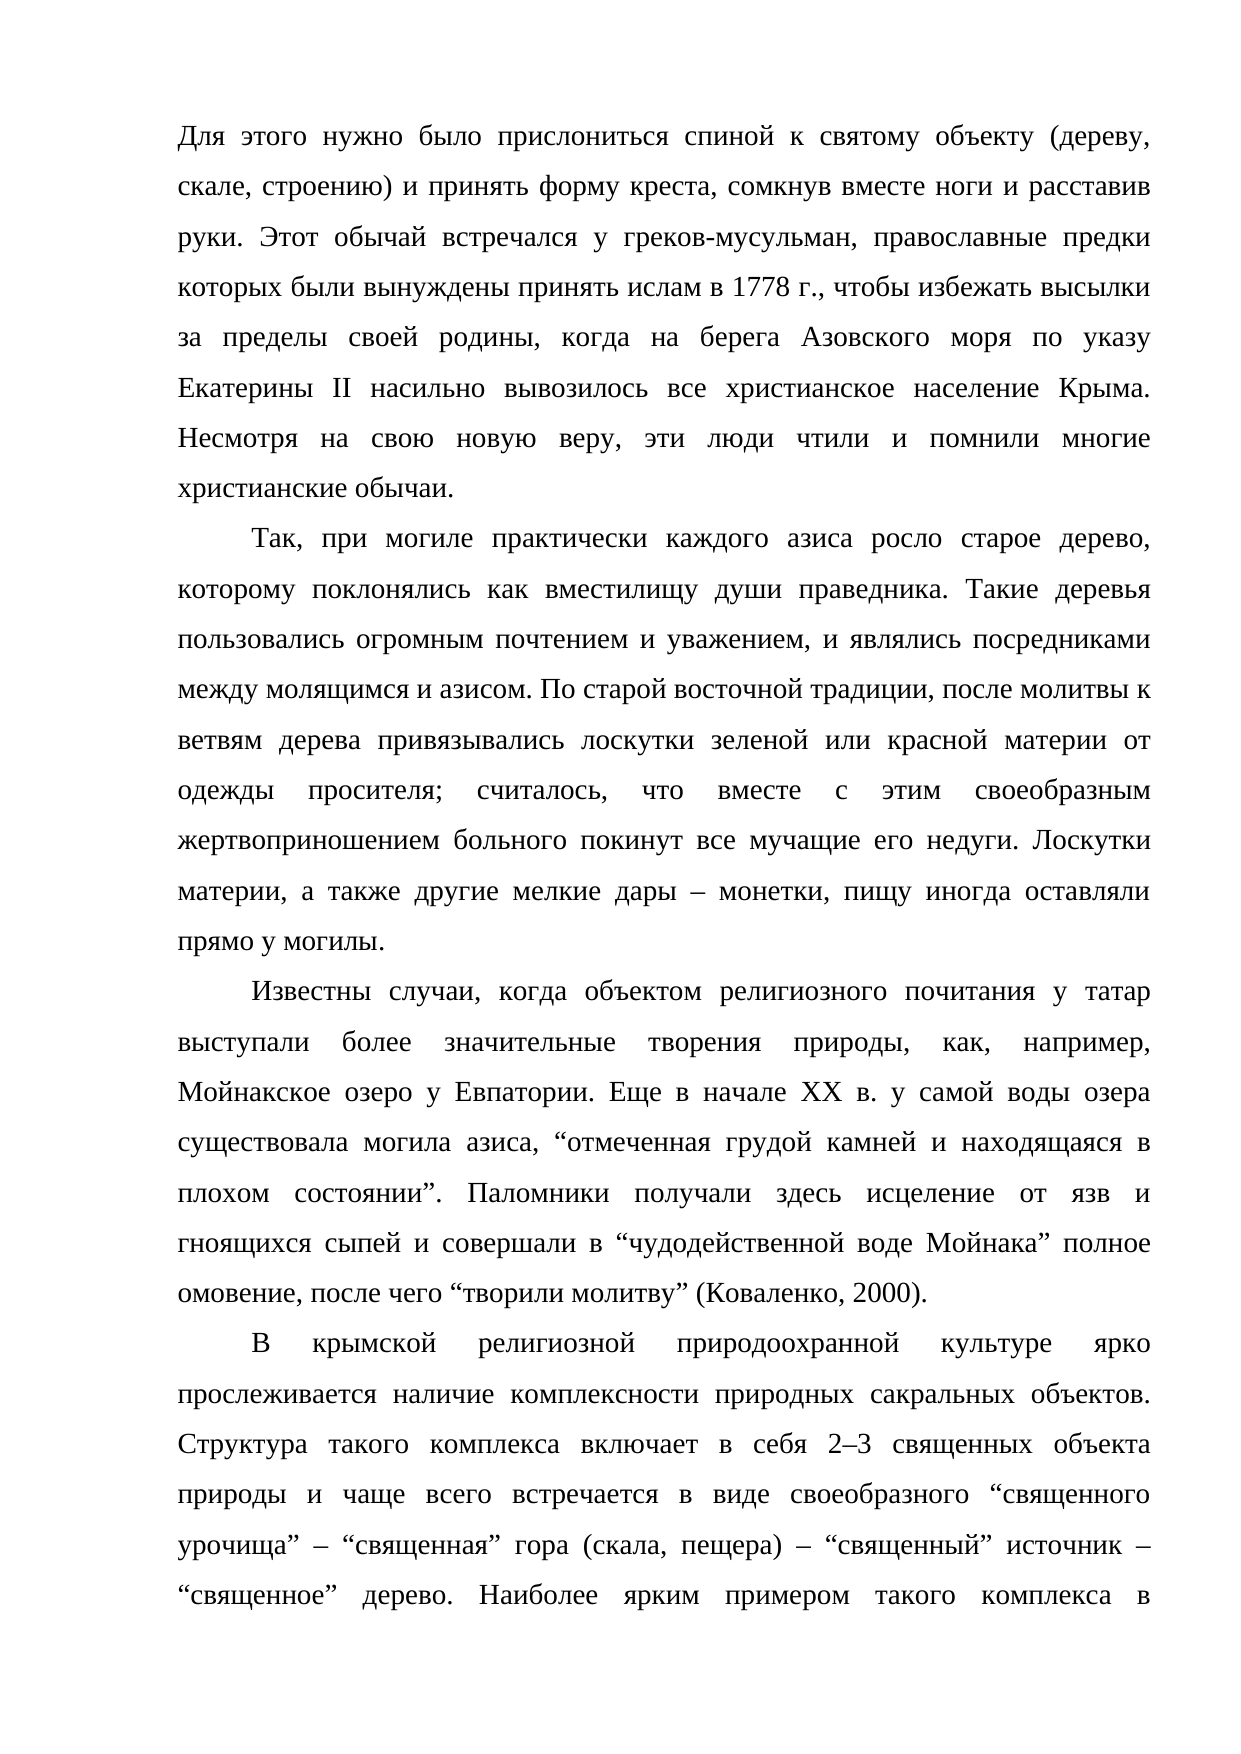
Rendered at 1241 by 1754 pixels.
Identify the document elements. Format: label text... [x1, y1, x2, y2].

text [177, 118, 1152, 504]
text Известны случаи, когда объектом религиозного почитания у татар выступали более значительные творения природы, как, например, Мойнакское озеро у Евпатории. Еще в начале XX в. у самой воды озера существовала могила азиса, “отмеченная грудой камней и находящаяся в плохом состоянии”. Паломники получали здесь исцеление от язв и гноящихся сыпей и совершали в “чудодейственной воде Мойнака” полное омовение, после чего “творили молитву” (Коваленко, 2000). [177, 973, 1152, 1309]
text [177, 1326, 1152, 1611]
text Так, при могиле практически каждого азиса росло старое дерево, которому поклонялись как вместилищу души праведника. Такие деревья пользовались огромным почтением и уважением, и являлись посредниками между молящимся и азисом. По старой восточной традиции, после молитвы к ветвям дерева привязывались лоскутки зеленой или красной материи от одежды просителя; считалось, что вместе с этим своеобразным жертвоприношением больного покинут все мучащие его недуги. Лоскутки материи, а также другие мелкие дары – монетки, пищу иногда оставляли прямо у могилы. [177, 521, 1152, 957]
